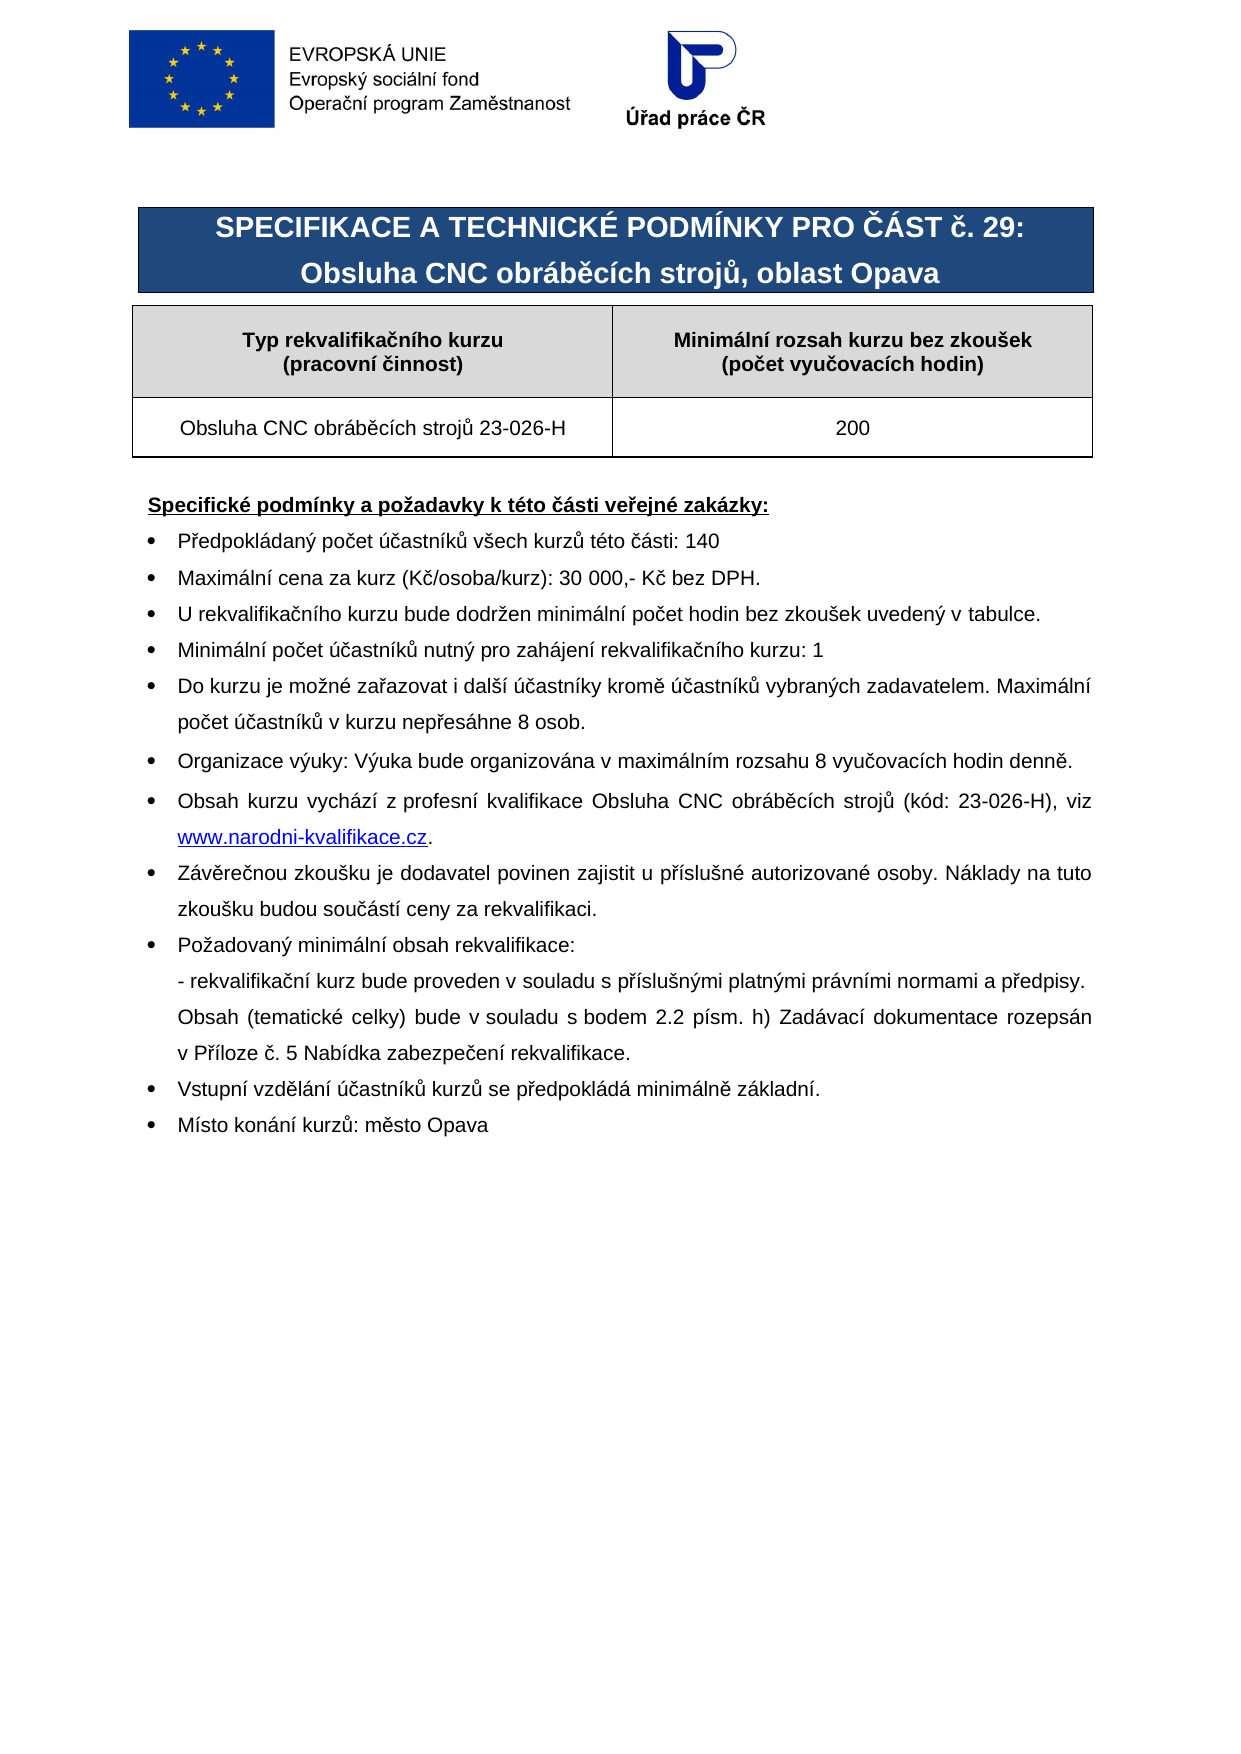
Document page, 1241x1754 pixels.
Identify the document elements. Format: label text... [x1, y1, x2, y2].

table_header Typ rekvalifikačního kurzu (pracovní činnost) [133, 306, 612, 397]
list Do kurzu je možné zařazovat i další účastníky kromě účastníků vybraných zadavatelem. Maximální počet účastníků v kurzu nepřesáhne 8 osob. [148, 673, 1093, 733]
list Maximální cena za kurz (Kč/osoba/kurz): 30 000,- Kč bez DPH. [148, 565, 1093, 589]
list Místo konání kurzů: město Opava [148, 1112, 1093, 1136]
table_header Minimální rozsah kurzu bez zkoušek (počet vyučovacích hodin) [613, 306, 1092, 397]
picture [128, 0, 797, 159]
list Závěrečnou zkoušku je dodavatel povinen zajistit u příslušné autorizované osoby. Náklady na tuto zkoušku budou součástí ceny za rekvalifikaci. [148, 861, 1093, 921]
text Obsluha CNC obráběcích strojů, oblast Opava [139, 253, 1093, 292]
list Obsah kurzu vychází z profesní kvalifikace Obsluha CNC obráběcích strojů (kód: 23-026-H), viz www.narodni-kvalifikace.cz. [148, 788, 1093, 848]
list U rekvalifikačního kurzu bude dodržen minimální počet hodin bez zkoušek uvedený v tabulce. [148, 601, 1093, 625]
list Požadovaný minimální obsah rekvalifikace: [148, 932, 1093, 957]
table_cell 200 [613, 398, 1092, 456]
text - rekvalifikační kurz bude proveden v souladu s příslušnými platnými právními normami a předpisy. [177, 968, 1093, 992]
list Vstupní vzdělání účastníků kurzů se předpokládá minimálně základní. [148, 1076, 1093, 1100]
table_cell Obsluha CNC obráběcích strojů 23-026-H [133, 398, 612, 456]
text Specifické podmínky a požadavky k této části veřejné zakázky: [148, 493, 1093, 517]
text Obsah (tematické celky) bude v souladu s bodem 2.2 písm. h) Zadávací dokumentace rozepsán v Příloze č. 5 Nabídka zabezpečení rekvalifikace. [148, 1004, 1093, 1064]
list Minimální počet účastníků nutný pro zahájení rekvalifikačního kurzu: 1 [148, 637, 1093, 661]
list Organizace výuky: Výuka bude organizována v maximálním rozsahu 8 vyučovacích hodin denně. [148, 745, 1093, 774]
text SPECIFIKACE A TECHNICKÉ PODMÍNKY PRO ČÁST č. 29: [139, 208, 1093, 243]
list Předpokládaný počet účastníků všech kurzů této části: 140 [148, 529, 1093, 553]
